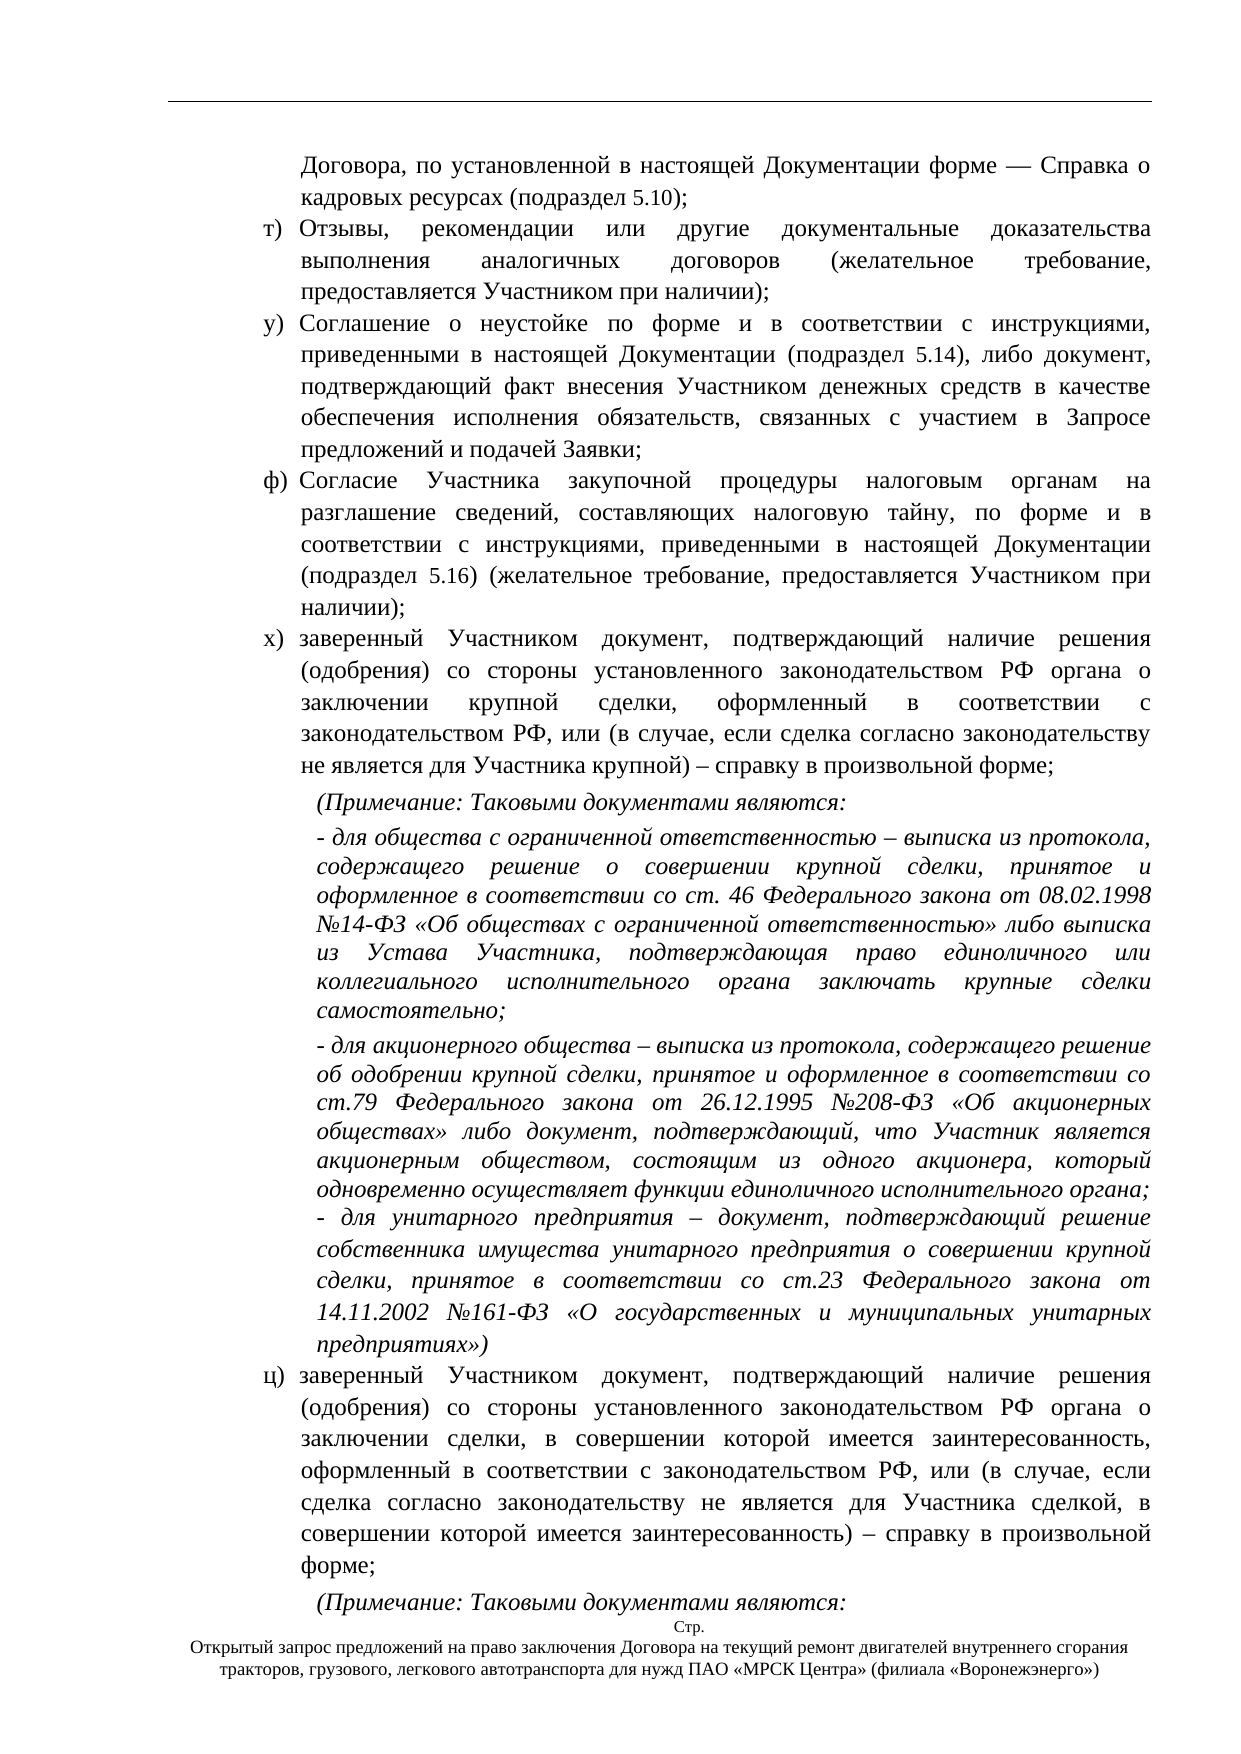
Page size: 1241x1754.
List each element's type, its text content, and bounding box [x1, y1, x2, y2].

list - для унитарного предприятия – документ, подтверждающий решение собственника имущества унитарного предприятия о совершении крупной сделки, принятое в соответствии со ст.23 Федерального закона от 14.11.2002 №161-ФЗ «О государственных и муниципальных унитарных предприятиях») [316, 1202, 1152, 1357]
list Соглашение о неустойке по форме и в соответствии с инструкциями, приведенными в настоящей Документации (подраздел 5.14), либо документ, подтверждающий факт внесения Участником денежных средств в качестве обеспечения исполнения обязательств, связанных с участием в Запросе предложений и подачей Заявки; [263, 308, 1152, 463]
list Согласие Участника закупочной процедуры налоговым органам на разглашение сведений, составляющих налоговую тайну, по форме и в соответствии с инструкциями, приведенными в настоящей Документации (подраздел 5.16) (желательное требование, предоставляется Участником при наличии); [263, 466, 1152, 621]
list заверенный Участником документ, подтверждающий наличие решения (одобрения) со стороны установленного законодательством РФ органа о заключении крупной сделки, оформленный в соответствии с законодательством РФ, или (в случае, если сделка согласно законодательству не является для Участника крупной) – справку в произвольной форме; [263, 623, 1152, 778]
list - для общества с ограниченной ответственностью – выписка из протокола, содержащего решение о совершении крупной сделки, принятое и оформленное в соответствии со ст. 46 Федерального закона от 08.02.1998 №14-ФЗ «Об обществах с ограниченной ответственностью» либо выписка из Устава Участника, подтверждающая право единоличного или коллегиального исполнительного органа заключать крупные сделки самостоятельно; [316, 822, 1152, 1024]
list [263, 150, 1152, 210]
list - для акционерного общества – выписка из протокола, содержащего решение об одобрении крупной сделки, принятое и оформленное в соответствии со ст.79 Федерального закона от 26.12.1995 №208-ФЗ «Об акционерных обществах» либо документ, подтверждающий, что Участник является акционерным обществом, состоящим из одного акционера, который одновременно осуществляет функции единоличного исполнительного органа; [316, 1030, 1152, 1202]
list заверенный Участником документ, подтверждающий наличие решения (одобрения) со стороны установленного законодательством РФ органа о заключении сделки, в совершении которой имеется заинтересованность, оформленный в соответствии с законодательством РФ, или (в случае, если сделка согласно законодательству не является для Участника сделкой, в совершении которой имеется заинтересованность) – справку в произвольной форме; [263, 1360, 1152, 1578]
list (Примечание: Таковыми документами являются: [316, 787, 1152, 816]
list Отзывы, рекомендации или другие документальные доказательства выполнения аналогичных договоров (желательное требование, предоставляется Участником при наличии); [263, 213, 1152, 305]
list (Примечание: Таковыми документами являются: [316, 1587, 1152, 1616]
